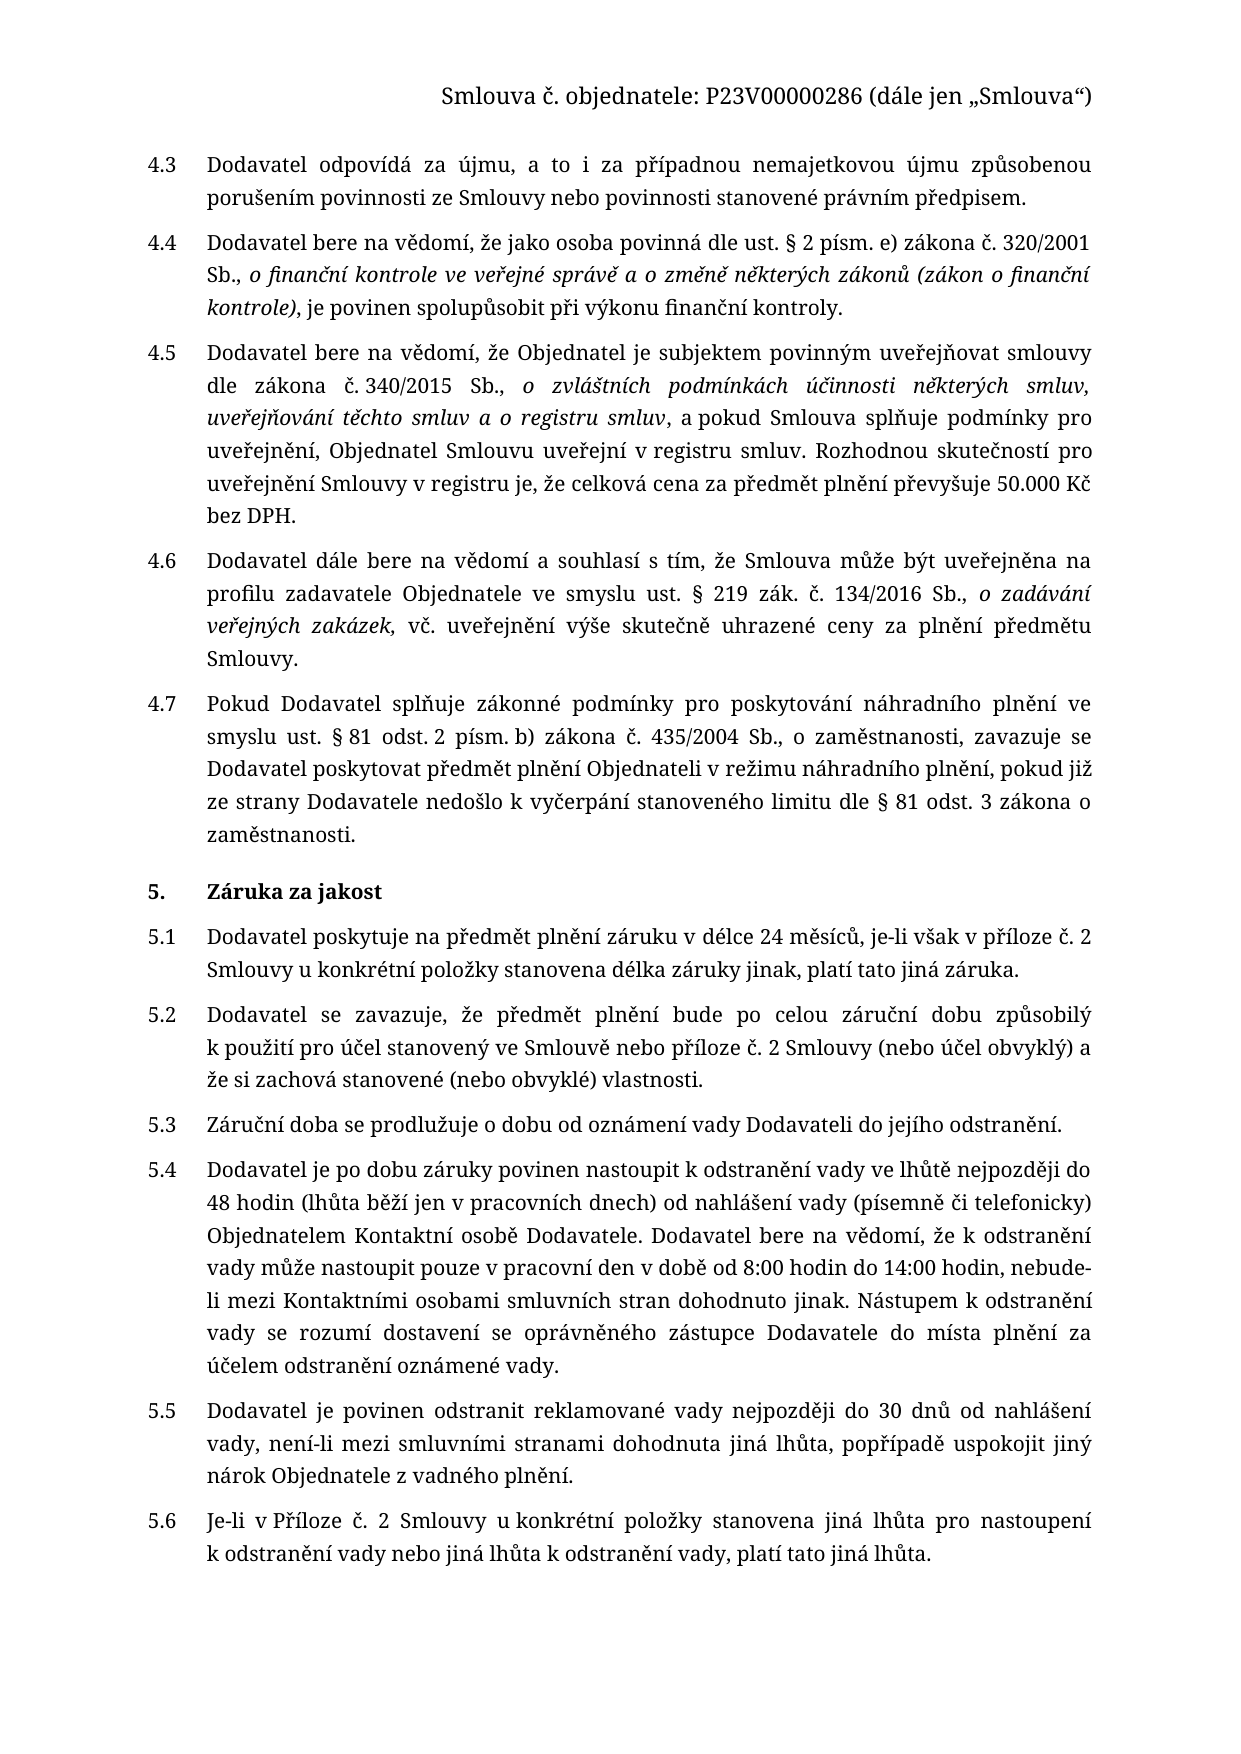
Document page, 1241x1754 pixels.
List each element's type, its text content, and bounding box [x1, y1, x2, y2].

list Dodavatel odpovídá za újmu, a to i za případnou nemajetkovou újmu způsobenou porušením povinnosti ze Smlouvy nebo povinnosti stanovené právním předpisem. [148, 150, 1093, 211]
list Dodavatel dále bere na vědomí a souhlasí s tím, že Smlouva může být uveřejněna na profilu zadavatele Objednatele ve smyslu ust. § 219 zák. č. 134/2016 Sb., o zadávání veřejných zakázek, vč. uveřejnění výše skutečně uhrazené ceny za plnění předmětu Smlouvy. [148, 546, 1093, 673]
list Dodavatel se zavazuje, že předmět plnění bude po celou záruční dobu způsobilý k použití pro účel stanovený ve Smlouvě nebo příloze č. 2 Smlouvy (nebo účel obvyklý) a že si zachová stanovené (nebo obvyklé) vlastnosti. [148, 1000, 1093, 1094]
list Záruka za jakost [148, 877, 1093, 906]
list Dodavatel bere na vědomí, že jako osoba povinná dle ust. § 2 písm. e) zákona č. 320/2001 Sb., o finanční kontrole ve veřejné správě a o změně některých zákonů (zákon o finanční kontrole), je povinen spolupůsobit při výkonu finanční kontroly. [148, 228, 1093, 322]
list Dodavatel poskytuje na předmět plnění záruku v délce 24 měsíců, je-li však v příloze č. 2 Smlouvy u konkrétní položky stanovena délka záruky jinak, platí tato jiná záruka. [148, 922, 1093, 983]
list Je-li v Příloze č. 2 Smlouvy u konkrétní položky stanovena jiná lhůta pro nastoupení k odstranění vady nebo jiná lhůta k odstranění vady, platí tato jiná lhůta. [148, 1507, 1093, 1568]
list Dodavatel je po dobu záruky povinen nastoupit k odstranění vady ve lhůtě nejpozději do 48 hodin (lhůta běží jen v pracovních dnech) od nahlášení vady (písemně či telefonicky) Objednatelem Kontaktní osobě Dodavatele. Dodavatel bere na vědomí, že k odstranění vady může nastoupit pouze v pracovní den v době od 8:00 hodin do 14:00 hodin, nebude-li mezi Kontaktními osobami smluvních stran dohodnuto jinak. Nástupem k odstranění vady se rozumí dostavení se oprávněného zástupce Dodavatele do místa plnění za účelem odstranění oznámené vady. [148, 1156, 1093, 1379]
list Dodavatel bere na vědomí, že Objednatel je subjektem povinným uveřejňovat smlouvy dle zákona č. 340/2015 Sb., o zvláštních podmínkách účinnosti některých smluv, uveřejňování těchto smluv a o registru smluv, a pokud Smlouva splňuje podmínky pro uveřejnění, Objednatel Smlouvu uveřejní v registru smluv. Rozhodnou skutečností pro uveřejnění Smlouvy v registru je, že celková cena za předmět plnění převyšuje 50.000 Kč bez DPH. [148, 338, 1093, 530]
list Pokud Dodavatel splňuje zákonné podmínky pro poskytování náhradního plnění ve smyslu ust. § 81 odst. 2 písm. b) zákona č. 435/2004 Sb., o zaměstnanosti, zavazuje se Dodavatel poskytovat předmět plnění Objednateli v režimu náhradního plnění, pokud již ze strany Dodavatele nedošlo k vyčerpání stanoveného limitu dle § 81 odst. 3 zákona o zaměstnanosti. [148, 689, 1093, 848]
list Dodavatel je povinen odstranit reklamované vady nejpozději do 30 dnů od nahlášení vady, není-li mezi smluvními stranami dohodnuta jiná lhůta, popřípadě uspokojit jiný nárok Objednatele z vadného plnění. [148, 1396, 1093, 1490]
list Záruční doba se prodlužuje o dobu od oznámení vady Dodavateli do jejího odstranění. [148, 1110, 1093, 1139]
